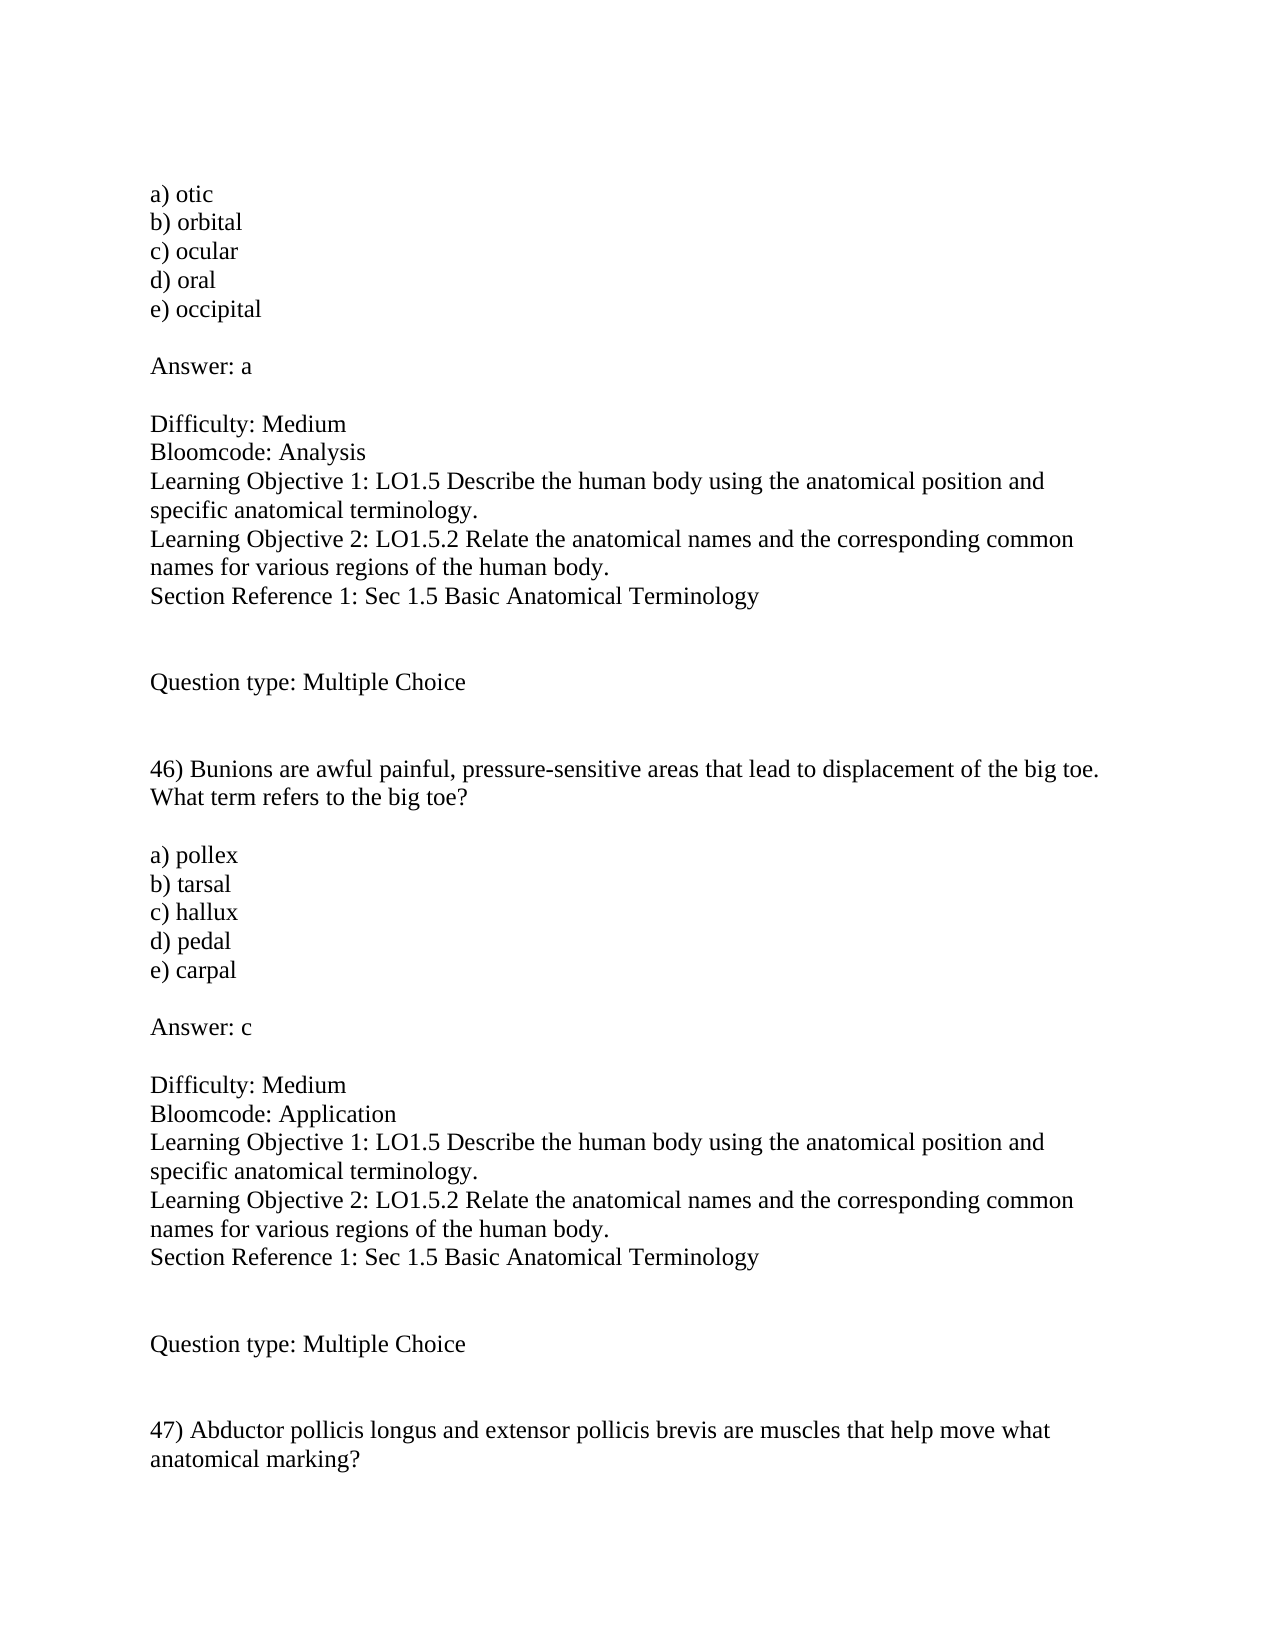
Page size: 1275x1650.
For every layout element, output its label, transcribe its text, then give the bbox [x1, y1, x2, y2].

text d) pedal [150, 926, 1125, 955]
text Answer: c [150, 1012, 1125, 1041]
text b) tarsal [150, 869, 1125, 897]
text Difficulty: Medium [150, 409, 1125, 437]
text Question type: Multiple Choice [150, 1329, 1125, 1357]
text e) occipital [150, 294, 1125, 322]
text b) orbital [150, 207, 1125, 236]
text Learning Objective 1: LO1.5 Describe the human body using the anatomical position and specific anatomical terminology. [150, 1127, 1125, 1185]
text Section Reference 1: Sec 1.5 Basic Anatomical Terminology [150, 1242, 1125, 1271]
text Learning Objective 2: LO1.5.2 Relate the anatomical names and the corresponding common names for various regions of the human body. [150, 524, 1125, 581]
text Bloomcode: Application [150, 1099, 1125, 1127]
text 46) Bunions are awful painful, pressure-sensitive areas that lead to displacement of the big toe. What term refers to the big toe? [150, 754, 1125, 811]
text a) pollex [150, 840, 1125, 869]
text e) carpal [150, 955, 1125, 984]
text d) oral [150, 265, 1125, 294]
text a) otic [150, 179, 1125, 207]
text c) ocular [150, 236, 1125, 265]
text Learning Objective 1: LO1.5 Describe the human body using the anatomical position and specific anatomical terminology. [150, 466, 1125, 524]
text Section Reference 1: Sec 1.5 Basic Anatomical Terminology [150, 581, 1125, 610]
text Answer: a [150, 351, 1125, 380]
text Learning Objective 2: LO1.5.2 Relate the anatomical names and the corresponding common names for various regions of the human body. [150, 1185, 1125, 1242]
text c) hallux [150, 897, 1125, 926]
text 47) Abductor pollicis longus and extensor pollicis brevis are muscles that help move what anatomical marking? [150, 1415, 1125, 1472]
text Difficulty: Medium [150, 1070, 1125, 1099]
text Bloomcode: Analysis [150, 437, 1125, 466]
text Question type: Multiple Choice [150, 667, 1125, 696]
